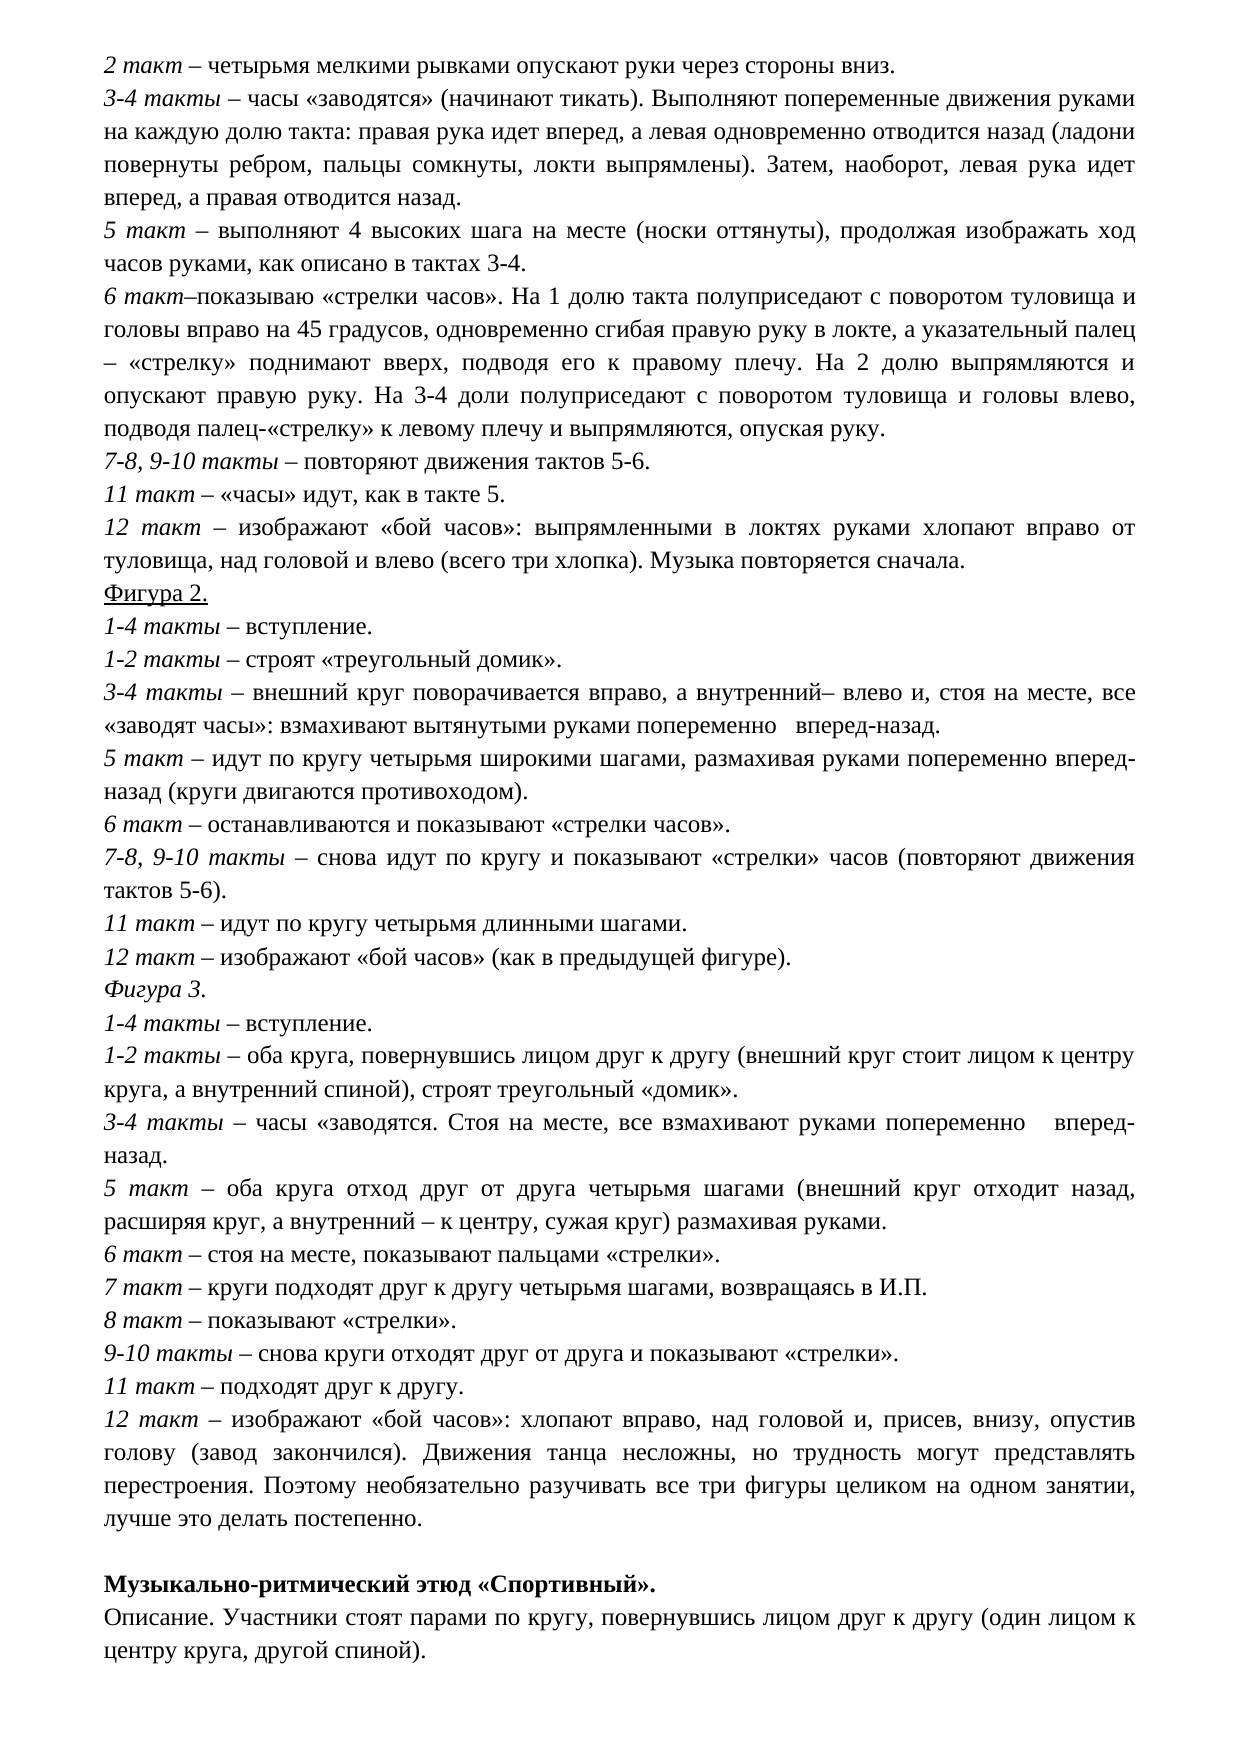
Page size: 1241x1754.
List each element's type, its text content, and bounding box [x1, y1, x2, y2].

text 11 такт – подходят друг к другу. [103, 1371, 1137, 1399]
text 9-10 такты – снова круги отходят друг от друга и показывают «стрелки». [103, 1338, 1137, 1367]
text 3-4 такты – часы «заводятся» (начинают тикать). Выполняют попеременные движения руками на каждую долю такта: правая рука идет вперед, а левая одновременно отводится назад (ладони повернуты ребром, пальцы сомкнуты, локти выпрямлены). Затем, наоборот, левая рука идет вперед, а правая отводится назад. [103, 83, 1137, 211]
text 11 такт – идут по кругу четырьмя длинными шагами. [103, 908, 1137, 937]
text Описание. Участники стоят парами по кругу, повернувшись лицом друг к другу (один лицом к центру круга, другой спиной). [103, 1602, 1137, 1664]
text 7 такт – круги подходят друг к другу четырьмя шагами, возвращаясь в И.П. [103, 1272, 1137, 1301]
text Фигура 2. [103, 578, 1137, 607]
text 11 такт – «часы» идут, как в такте 5. [103, 479, 1137, 508]
text 5 такт – выполняют 4 высоких шага на месте (носки оттянуты), продолжая изображать ход часов руками, как описано в тактах 3-4. [103, 215, 1137, 277]
text 1-2 такты – оба круга, повернувшись лицом друг к другу (внешний круг стоит лицом к центру круга, а внутренний спиной), строят треугольный «домик». [103, 1041, 1137, 1102]
text 6 такт – стоя на месте, показывают пальцами «стрелки». [103, 1239, 1137, 1267]
text 5 такт – оба круга отход друг от друга четырьмя шагами (внешний круг отходит назад, расширяя круг, а внутренний – к центру, сужая круг) размахивая руками. [103, 1173, 1137, 1234]
text 12 такт – изображают «бой часов»: выпрямленными в локтях руками хлопают вправо от туловища, над головой и влево (всего три хлопка). Музыка повторяется сначала. [103, 512, 1137, 574]
text 7-8, 9-10 такты – снова идут по кругу и показывают «стрелки» часов (повторяют движения тактов 5-6). [103, 842, 1137, 904]
text 3-4 такты – внешний круг поворачивается вправо, а внутренний– влево и, стоя на месте, все «заводят часы»: взмахивают вытянутыми руками попеременно вперед-назад. [103, 677, 1137, 739]
text Музыкально-ритмический этюд «Спортивный». [103, 1569, 1137, 1598]
text 3-4 такты – часы «заводятся. Стоя на месте, все взмахивают руками попеременно вперед-назад. [103, 1107, 1137, 1168]
text 7-8, 9-10 такты – повторяют движения тактов 5-6. [103, 446, 1137, 475]
text 5 такт – идут по кругу четырьмя широкими шагами, размахивая руками попеременно вперед-назад (круги двигаются противоходом). [103, 743, 1137, 805]
text 1-2 такты – строят «треугольный домик». [103, 644, 1137, 673]
text 2 такт – четырьмя мелкими рывками опускают руки через стороны вниз. [103, 50, 1137, 79]
text Фигура 3. [103, 974, 1137, 1003]
text 1-4 такты – вступление. [103, 1008, 1137, 1036]
text 1-4 такты – вступление. [103, 611, 1137, 640]
text 12 такт – изображают «бой часов»: хлопают вправо, над головой и, присев, внизу, опустив голову (завод закончился). Движения танца несложны, но трудность могут представлять перестроения. Поэтому необязательно разучивать все три фигуры целиком на одном занятии, лучше это делать постепенно. [103, 1404, 1137, 1532]
text 12 такт – изображают «бой часов» (как в предыдущей фигуре). [103, 942, 1137, 970]
text 6 такт – останавливаются и показывают «стрелки часов». [103, 809, 1137, 838]
text 8 такт – показывают «стрелки». [103, 1305, 1137, 1333]
text 6 такт–показываю «стрелки часов». На 1 долю такта полуприседают с поворотом туловища и головы вправо на 45 градусов, одновременно сгибая правую руку в локте, а указательный палец – «стрелку» поднимают вверх, подводя его к правому плечу. На 2 долю выпрямляются и опускают правую руку. На 3-4 доли полуприседают с поворотом туловища и головы влево, подводя палец-«стрелку» к левому плечу и выпрямляются, опуская руку. [103, 281, 1137, 442]
